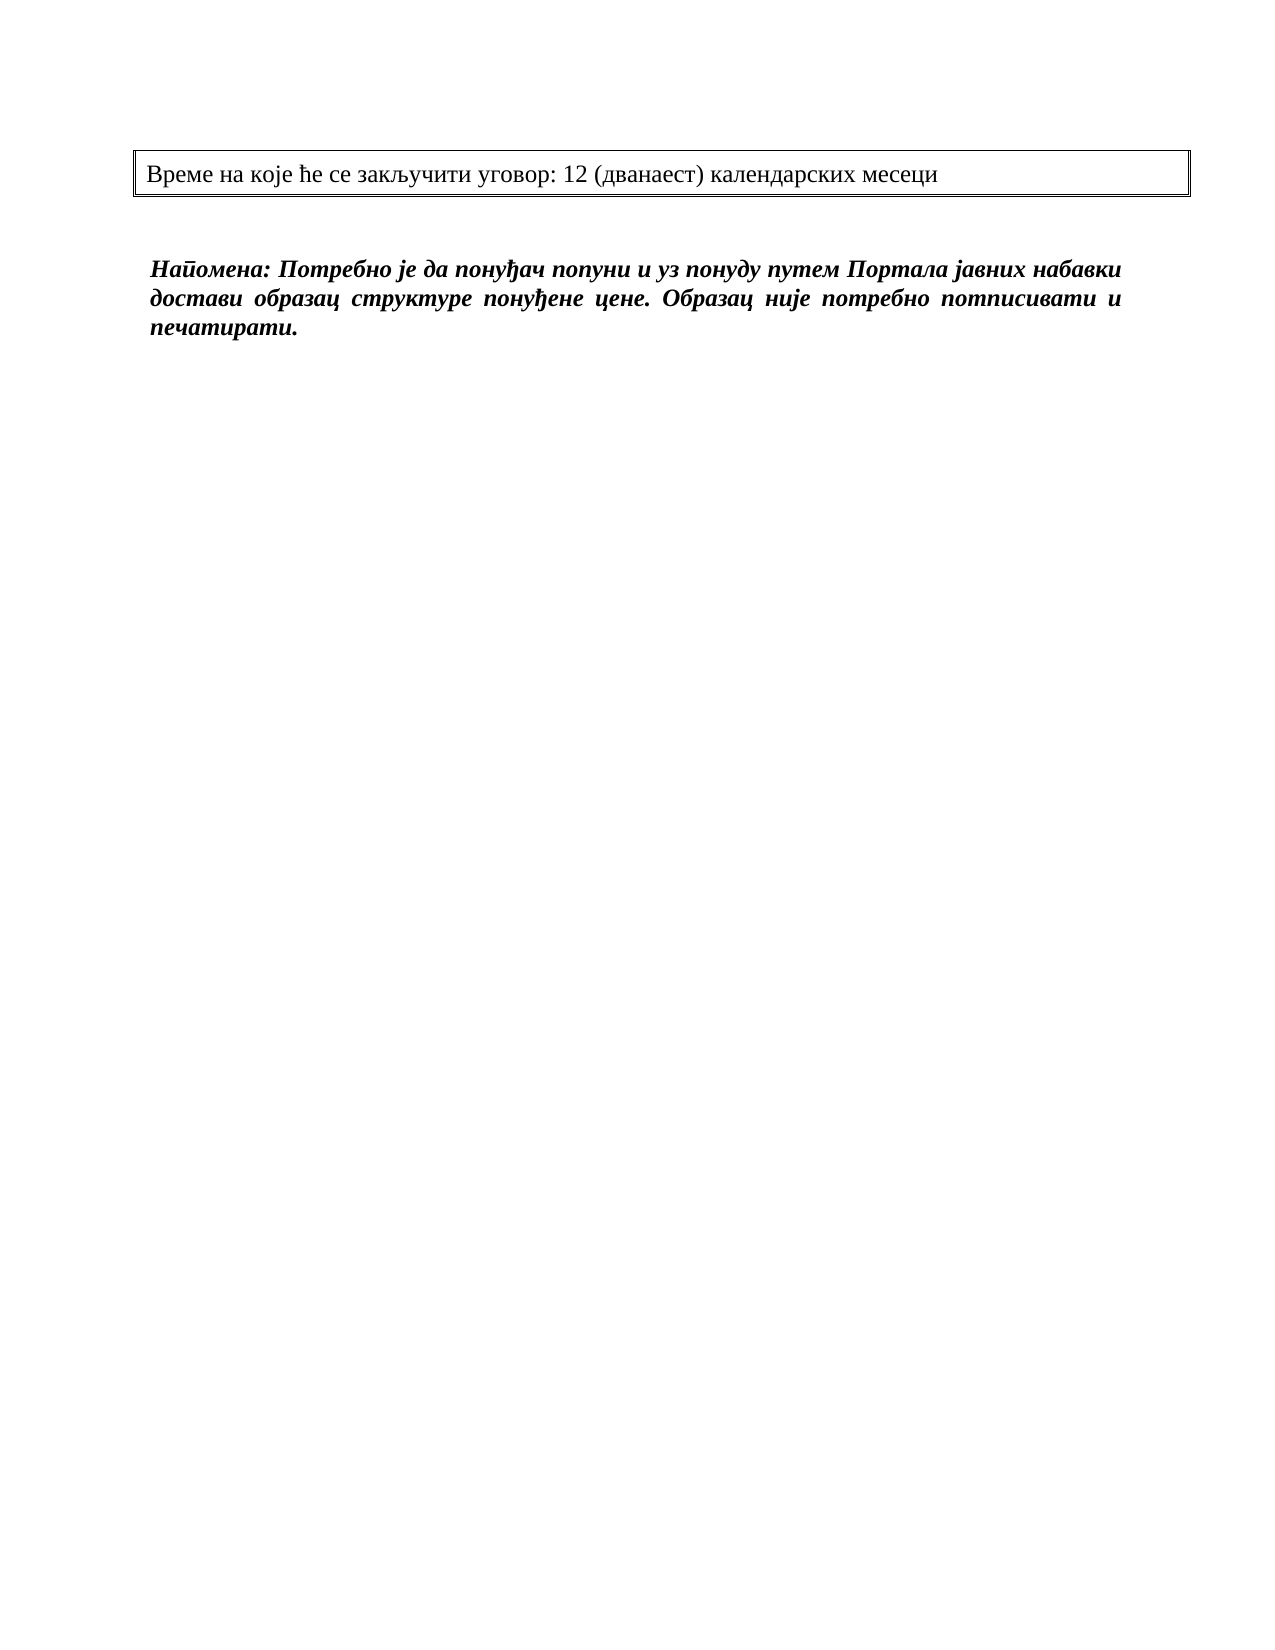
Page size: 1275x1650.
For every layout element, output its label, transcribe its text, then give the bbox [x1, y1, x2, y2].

text Напомена: Потребно је да понуђач попуни и уз понуду путем Портала јавних набавки достави образац структуре понуђене цене. Образац није потребно потписивати и печатирати. [150, 254, 1125, 341]
table_cell Време на које ће се закључити уговор: 12 (дванаест) календарских месеци [136, 151, 1188, 194]
